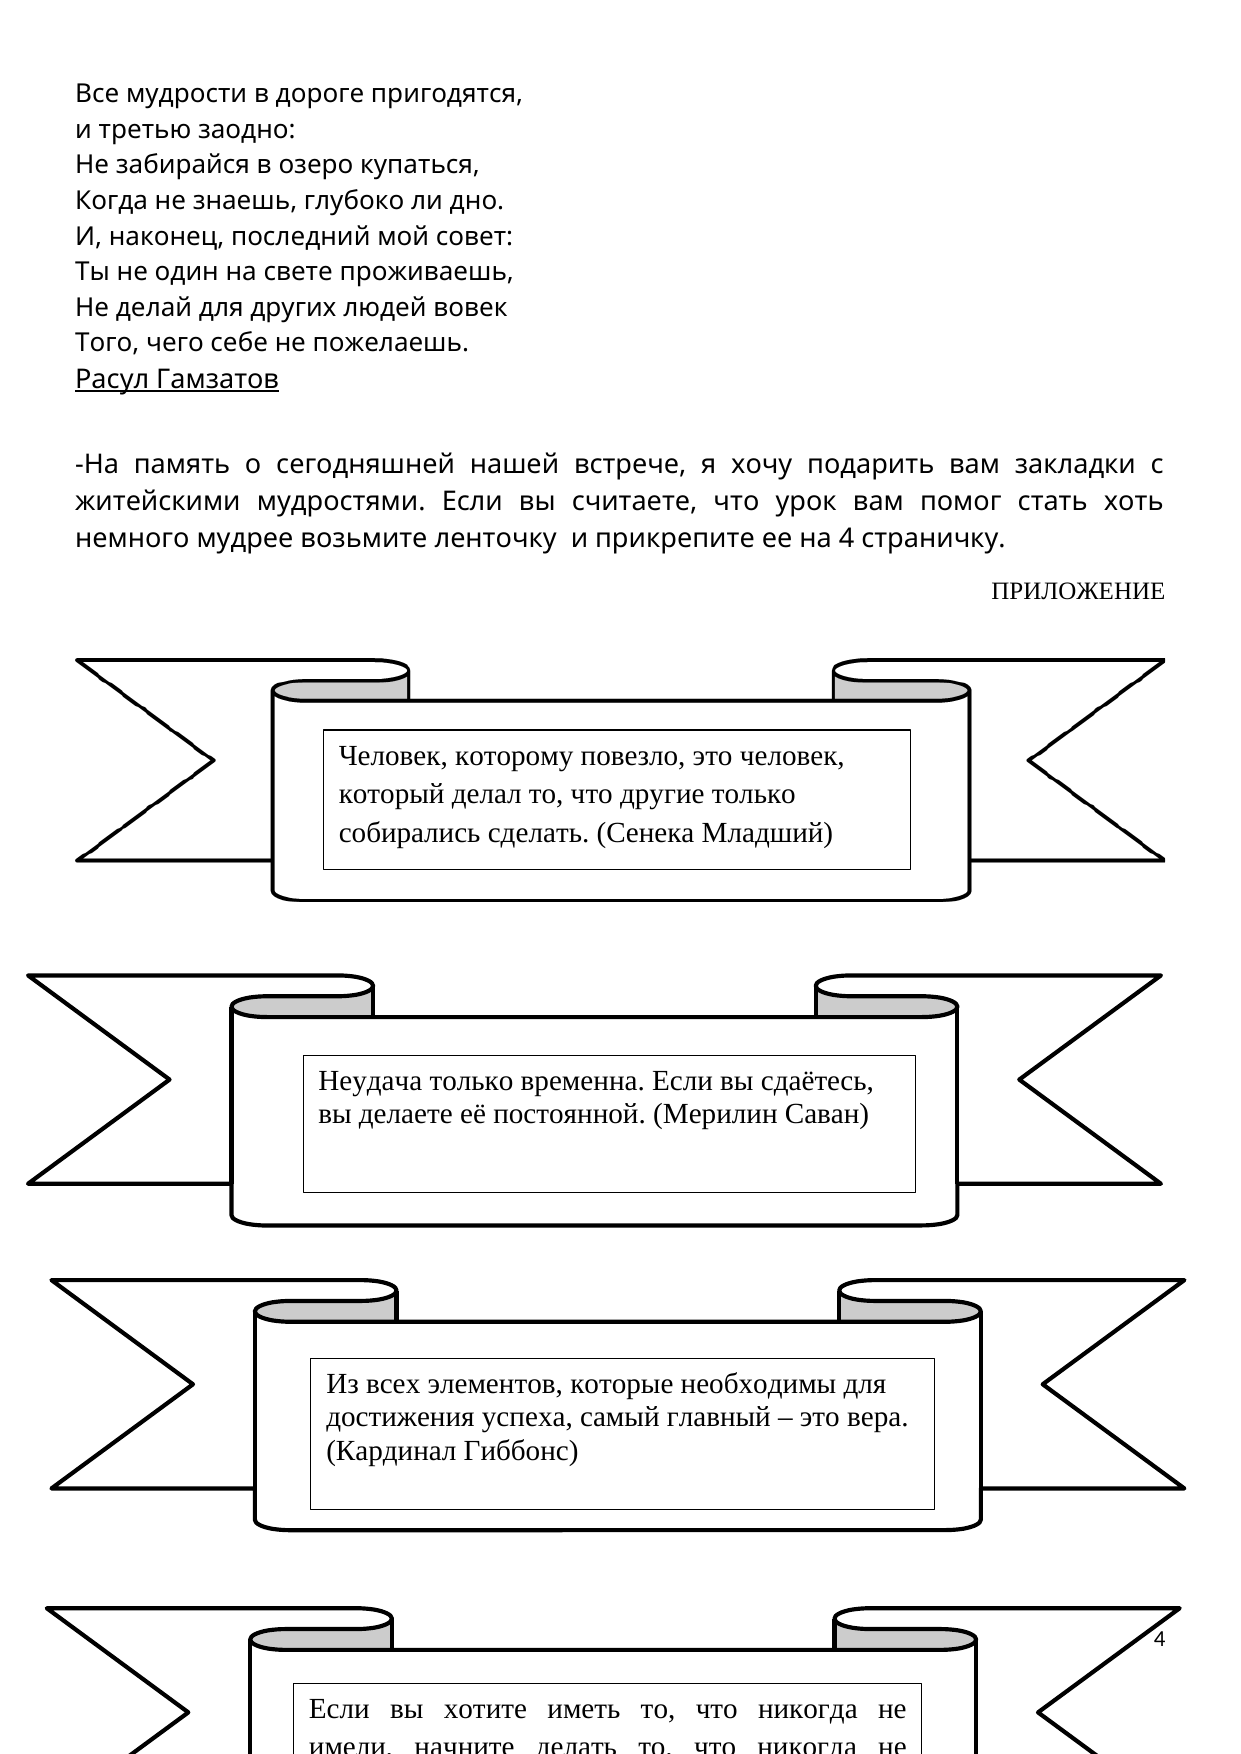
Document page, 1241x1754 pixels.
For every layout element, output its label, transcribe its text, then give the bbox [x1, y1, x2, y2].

text Расул Гамзатов [75, 359, 1165, 424]
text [75, 75, 1165, 359]
text -На память о сегодняшней нашей встрече, я хочу подарить вам закладки с житейскими мудростями. Если вы считаете, что урок вам помог стать хоть немного мудрее возьмите ленточку и прикрепите ее на 4 страничку. [75, 445, 1165, 556]
picture [75, 658, 1166, 902]
text ПРИЛОЖЕНИЕ [75, 576, 1165, 605]
